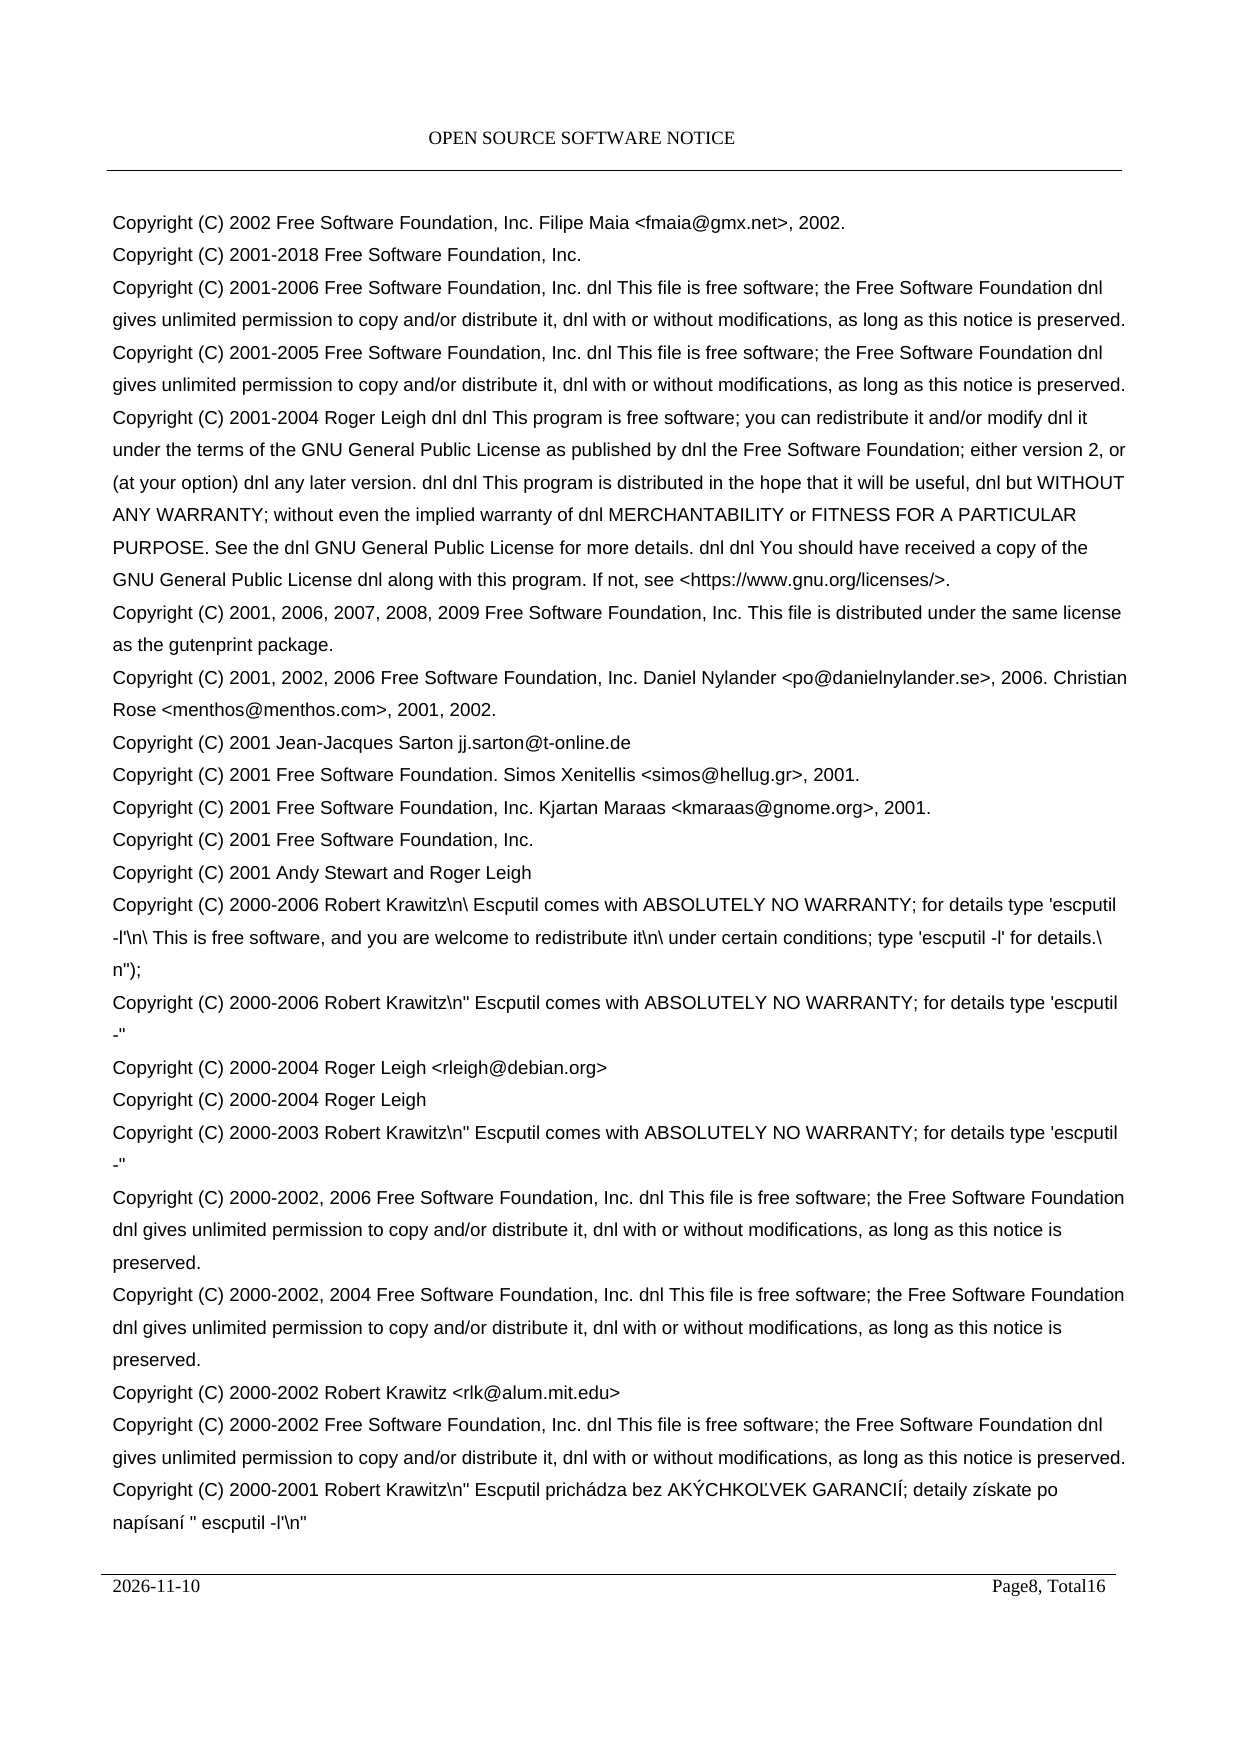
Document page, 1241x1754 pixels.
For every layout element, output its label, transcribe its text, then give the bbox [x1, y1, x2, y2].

text Copyright (C) 2001-2005 Free Software Foundation, Inc. dnl This file is free software; the Free Software Foundation dnl gives unlimited permission to copy and/or distribute it, dnl with or without modifications, as long as this notice is preserved. [112, 336, 1128, 401]
text Copyright (C) 2000-2001 Robert Krawitz\n" Escputil prichádza bez AKÝCHKOĽVEK GARANCIÍ; detaily získate po napísaní " escputil -l'\n" [112, 1474, 1128, 1539]
text Copyright (C) 2001-2006 Free Software Foundation, Inc. dnl This file is free software; the Free Software Foundation dnl gives unlimited permission to copy and/or distribute it, dnl with or without modifications, as long as this notice is preserved. [112, 271, 1128, 336]
text Copyright (C) 2000-2004 Roger Leigh [112, 1084, 1128, 1116]
text Copyright (C) 2000-2002 Robert Krawitz <rlk@alum.mit.edu> [112, 1376, 1128, 1409]
text Copyright (C) 2001 Jean-Jacques Sarton jj.sarton@t-online.de [112, 726, 1128, 759]
text Copyright (C) 2000-2003 Robert Krawitz\n" Escputil comes with ABSOLUTELY NO WARRANTY; for details type 'escputil -" [112, 1116, 1128, 1181]
text Copyright (C) 2001 Andy Stewart and Roger Leigh [112, 856, 1128, 889]
text Copyright (C) 2000-2002, 2006 Free Software Foundation, Inc. dnl This file is free software; the Free Software Foundation dnl gives unlimited permission to copy and/or distribute it, dnl with or without modifications, as long as this notice is preserved. [112, 1181, 1128, 1279]
text Copyright (C) 2001 Free Software Foundation, Inc. [112, 824, 1128, 856]
text Copyright (C) 2001 Free Software Foundation, Inc. Kjartan Maraas <kmaraas@gnome.org>, 2001. [112, 791, 1128, 824]
text Copyright (C) 2001, 2006, 2007, 2008, 2009 Free Software Foundation, Inc. This file is distributed under the same license as the gutenprint package. [112, 596, 1128, 661]
text Copyright (C) 2000-2002, 2004 Free Software Foundation, Inc. dnl This file is free software; the Free Software Foundation dnl gives unlimited permission to copy and/or distribute it, dnl with or without modifications, as long as this notice is preserved. [112, 1279, 1128, 1376]
text Copyright (C) 2000-2006 Robert Krawitz\n" Escputil comes with ABSOLUTELY NO WARRANTY; for details type 'escputil -" [112, 986, 1128, 1051]
text Copyright (C) 2001, 2002, 2006 Free Software Foundation, Inc. Daniel Nylander <po@danielnylander.se>, 2006. Christian Rose <menthos@menthos.com>, 2001, 2002. [112, 661, 1128, 726]
text Copyright (C) 2000-2006 Robert Krawitz\n\ Escputil comes with ABSOLUTELY NO WARRANTY; for details type 'escputil -l'\n\ This is free software, and you are welcome to redistribute it\n\ under certain conditions; type 'escputil -l' for details.\n"); [112, 889, 1128, 986]
text Copyright (C) 2000-2002 Free Software Foundation, Inc. dnl This file is free software; the Free Software Foundation dnl gives unlimited permission to copy and/or distribute it, dnl with or without modifications, as long as this notice is preserved. [112, 1409, 1128, 1474]
text Copyright (C) 2002 Free Software Foundation, Inc. Filipe Maia <fmaia@gmx.net>, 2002. [112, 206, 1128, 239]
text Copyright (C) 2000-2004 Roger Leigh <rleigh@debian.org> [112, 1051, 1128, 1084]
text Copyright (C) 2001-2018 Free Software Foundation, Inc. [112, 239, 1128, 271]
text Copyright (C) 2001-2004 Roger Leigh dnl dnl This program is free software; you can redistribute it and/or modify dnl it under the terms of the GNU General Public License as published by dnl the Free Software Foundation; either version 2, or (at your option) dnl any later version. dnl dnl This program is distributed in the hope that it will be useful, dnl but WITHOUT ANY WARRANTY; without even the implied warranty of dnl MERCHANTABILITY or FITNESS FOR A PARTICULAR PURPOSE. See the dnl GNU General Public License for more details. dnl dnl You should have received a copy of the GNU General Public License dnl along with this program. If not, see <https://www.gnu.org/licenses/>. [112, 401, 1128, 596]
text Copyright (C) 2001 Free Software Foundation. Simos Xenitellis <simos@hellug.gr>, 2001. [112, 759, 1128, 791]
